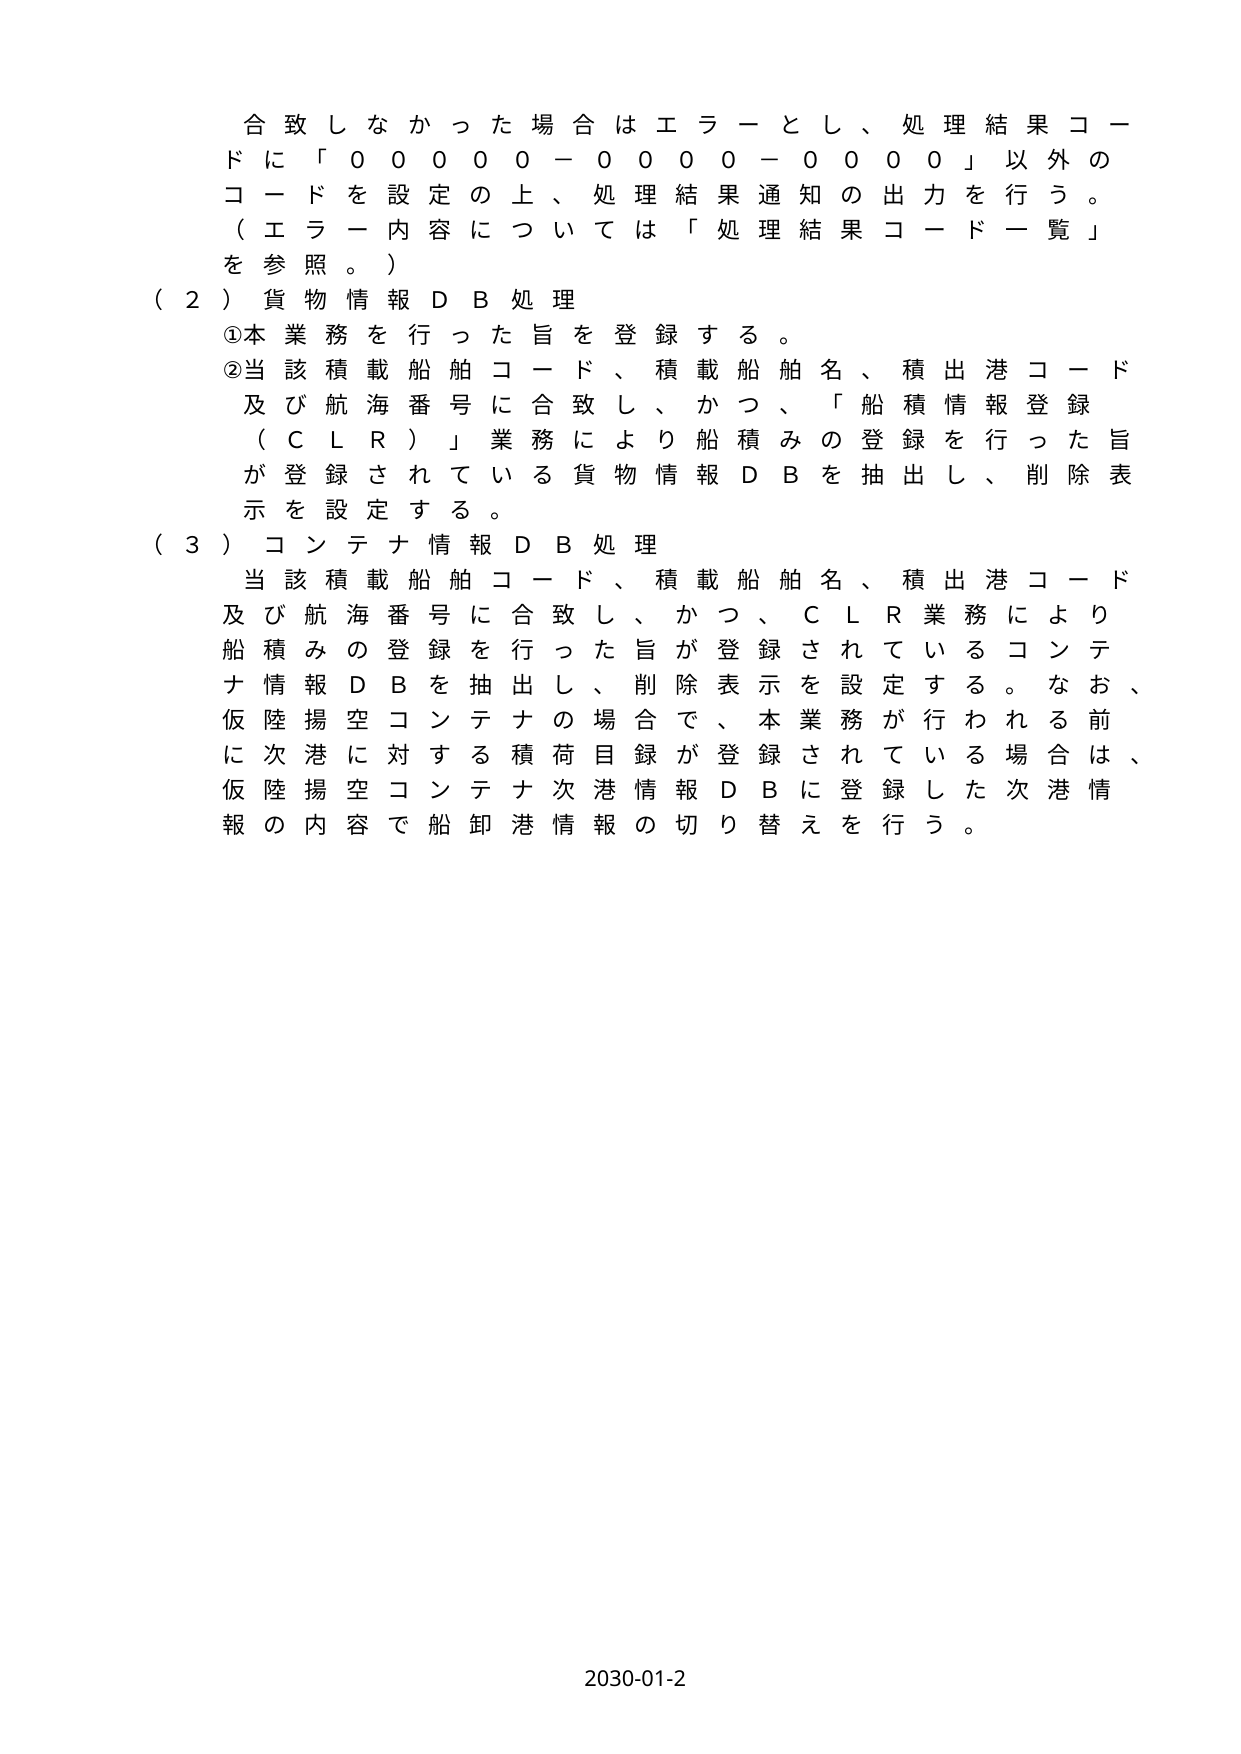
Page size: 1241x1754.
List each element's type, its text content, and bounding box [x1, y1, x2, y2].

text （２）貨物情報ＤＢ処理 [119, 281, 1150, 316]
text 合致しなかった場合はエラーとし、処理結果コードに「０００００－００００－００００」以外のコードを設定の上、処理結果通知の出力を行う。（エラー内容については「処理結果コード一覧」を参照。） [202, 106, 1150, 281]
text ②当該積載船舶コード、積載船舶名、積出港コード及び航海番号に合致し、かつ、「船積情報登録 （ＣＬＲ）」業務により船積みの登録を行った旨が登録されている貨物情報ＤＢを抽出し、削除表示を設定する。 [202, 351, 1150, 526]
text 当該積載船舶コード、積載船舶名、積出港コード及び航海番号に合致し、かつ、ＣＬＲ業務により船積みの登録を行った旨が登録されているコンテナ情報ＤＢを抽出し、削除表示を設定する。なお、仮陸揚空コンテナの場合で、本業務が行われる前に次港に対する積荷目録が登録されている場合は、仮陸揚空コンテナ次港情報ＤＢに登録した次港情報の内容で船卸港情報の切り替えを行う。 [202, 561, 1150, 841]
text ①本業務を行った旨を登録する。 [119, 316, 1150, 351]
text （３）コンテナ情報ＤＢ処理 [119, 526, 1150, 561]
